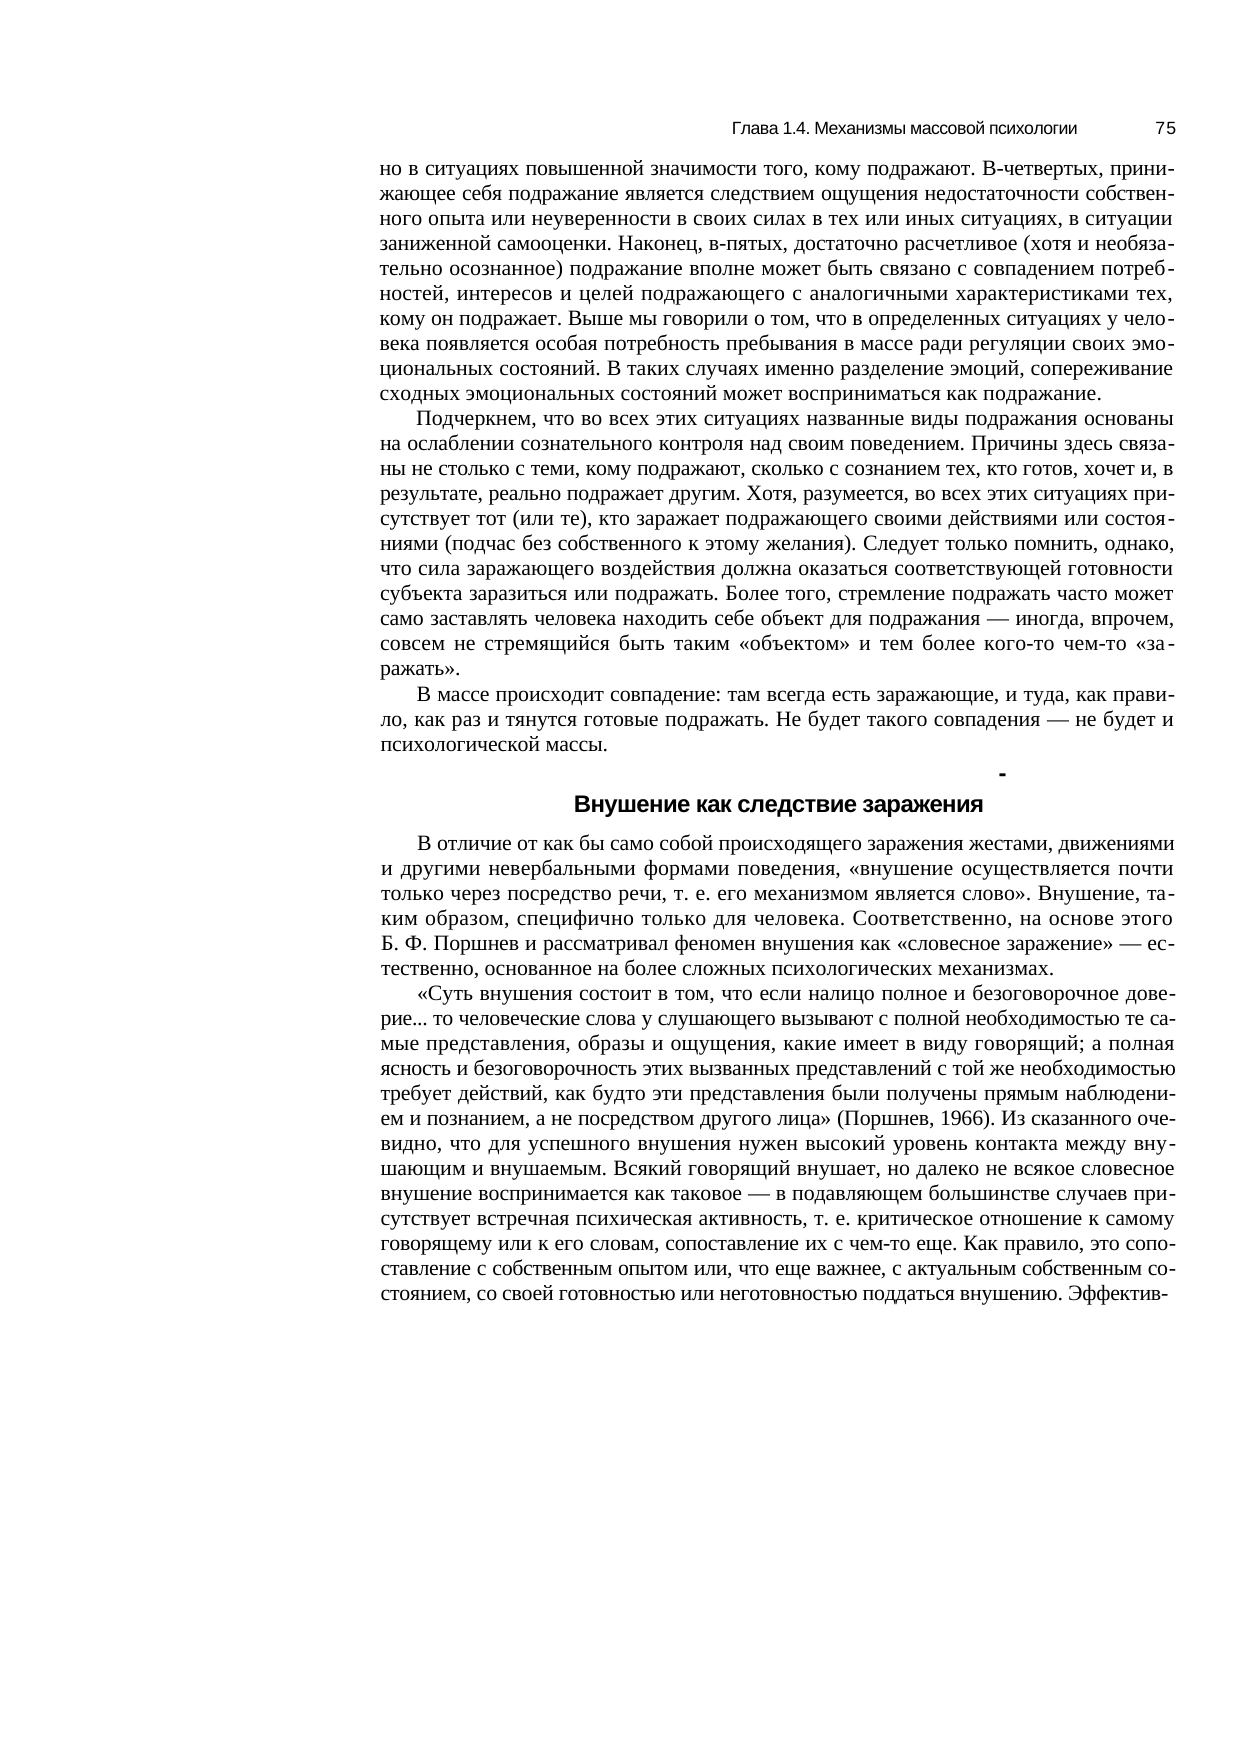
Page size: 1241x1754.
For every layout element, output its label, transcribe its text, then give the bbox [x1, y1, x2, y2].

text «Суть внушения состоит в том, что если налицо полное и безоговорочное доверие... то человеческие слова у слушающего вызывают с полной необходимостью те самые представления, образы и ощущения, какие имеет в виду говорящий; а полная ясность и безоговорочность этих вызванных представлений с той же необходимостью требует действий, как будто эти представления были получены прямым наблюдением и познанием, а не посредством другого лица» (Поршнев, 1966). Из сказанного очевидно, что для успешного внушения нужен высокий уровень контакта между внушающим и внушаемым. Всякий говорящий внушает, но далеко не всякое словесное внушение воспринимается как таковое — в подавляющем большинстве случаев присутствует встречная психическая активность, т. е. критическое отношение к самому говорящему или к его словам, сопоставление их с чем-то еще. Как правило, это сопоставление с собственным опытом или, что еще важнее, с актуальным собственным состоянием, со своей готовностью или неготовностью поддаться внушению. Эффектив- [380, 980, 1176, 1305]
text Подчеркнем, что во всех этих ситуациях названные виды подражания основаны на ослаблении сознательного контроля над своим поведением. Причины здесь связаны не столько с теми, кому подражают, сколько с сознанием тех, кто готов, хочет и, в результате, реально подражает другим. Хотя, разумеется, во всех этих ситуациях присутствует тот (или те), кто заражает подражающего своими действиями или состояниями (подчас без собственного к этому желания). Следует только помнить, однако, что сила заражающего воздействия должна оказаться соответствующей готовности субъекта заразиться или подражать. Более того, стремление подражать часто может само заставлять человека находить себе объект для подражания — иногда, впрочем, совсем не стремящийся быть таким «объектом» и тем более кого-то чем-то «заражать». [380, 406, 1175, 681]
text В массе происходит совпадение: там всегда есть заражающие, и туда, как правило, как раз и тянутся готовые подражать. Не будет такого совпадения — не будет и психологической массы. [380, 681, 1175, 756]
text Глава 1.4. Механизмы массовой психологии 75 [379, 118, 1176, 138]
text -Внушение как следствие заражения [574, 756, 1008, 819]
text В отличие от как бы само собой происходящего заражения жестами, движениями и другими невербальными формами поведения, «внушение осуществляется почти только через посредство речи, т. е. его механизмом является слово». Внушение, таким образом, специфично только для человека. Соответственно, на основе этого Б. Ф. Поршнев и рассматривал феномен внушения как «словесное заражение» — естественно, основанное на более сложных психологических механизмах. [381, 830, 1175, 980]
text но в ситуациях повышенной значимости того, кому подражают. В-четвертых, принижающее себя подражание является следствием ощущения недостаточности собственного опыта или неуверенности в своих силах в тех или иных ситуациях, в ситуации заниженной самооценки. Наконец, в-пятых, достаточно расчетливое (хотя и необязательно осознанное) подражание вполне может быть связано с совпадением потребностей, интересов и целей подражающего с аналогичными характеристиками тех, кому он подражает. Выше мы говорили о том, что в определенных ситуациях у человека появляется особая потребность пребывания в массе ради регуляции своих эмоциональных состояний. В таких случаях именно разделение эмоций, сопереживание сходных эмоциональных состояний может восприниматься как подражание. [379, 156, 1174, 406]
